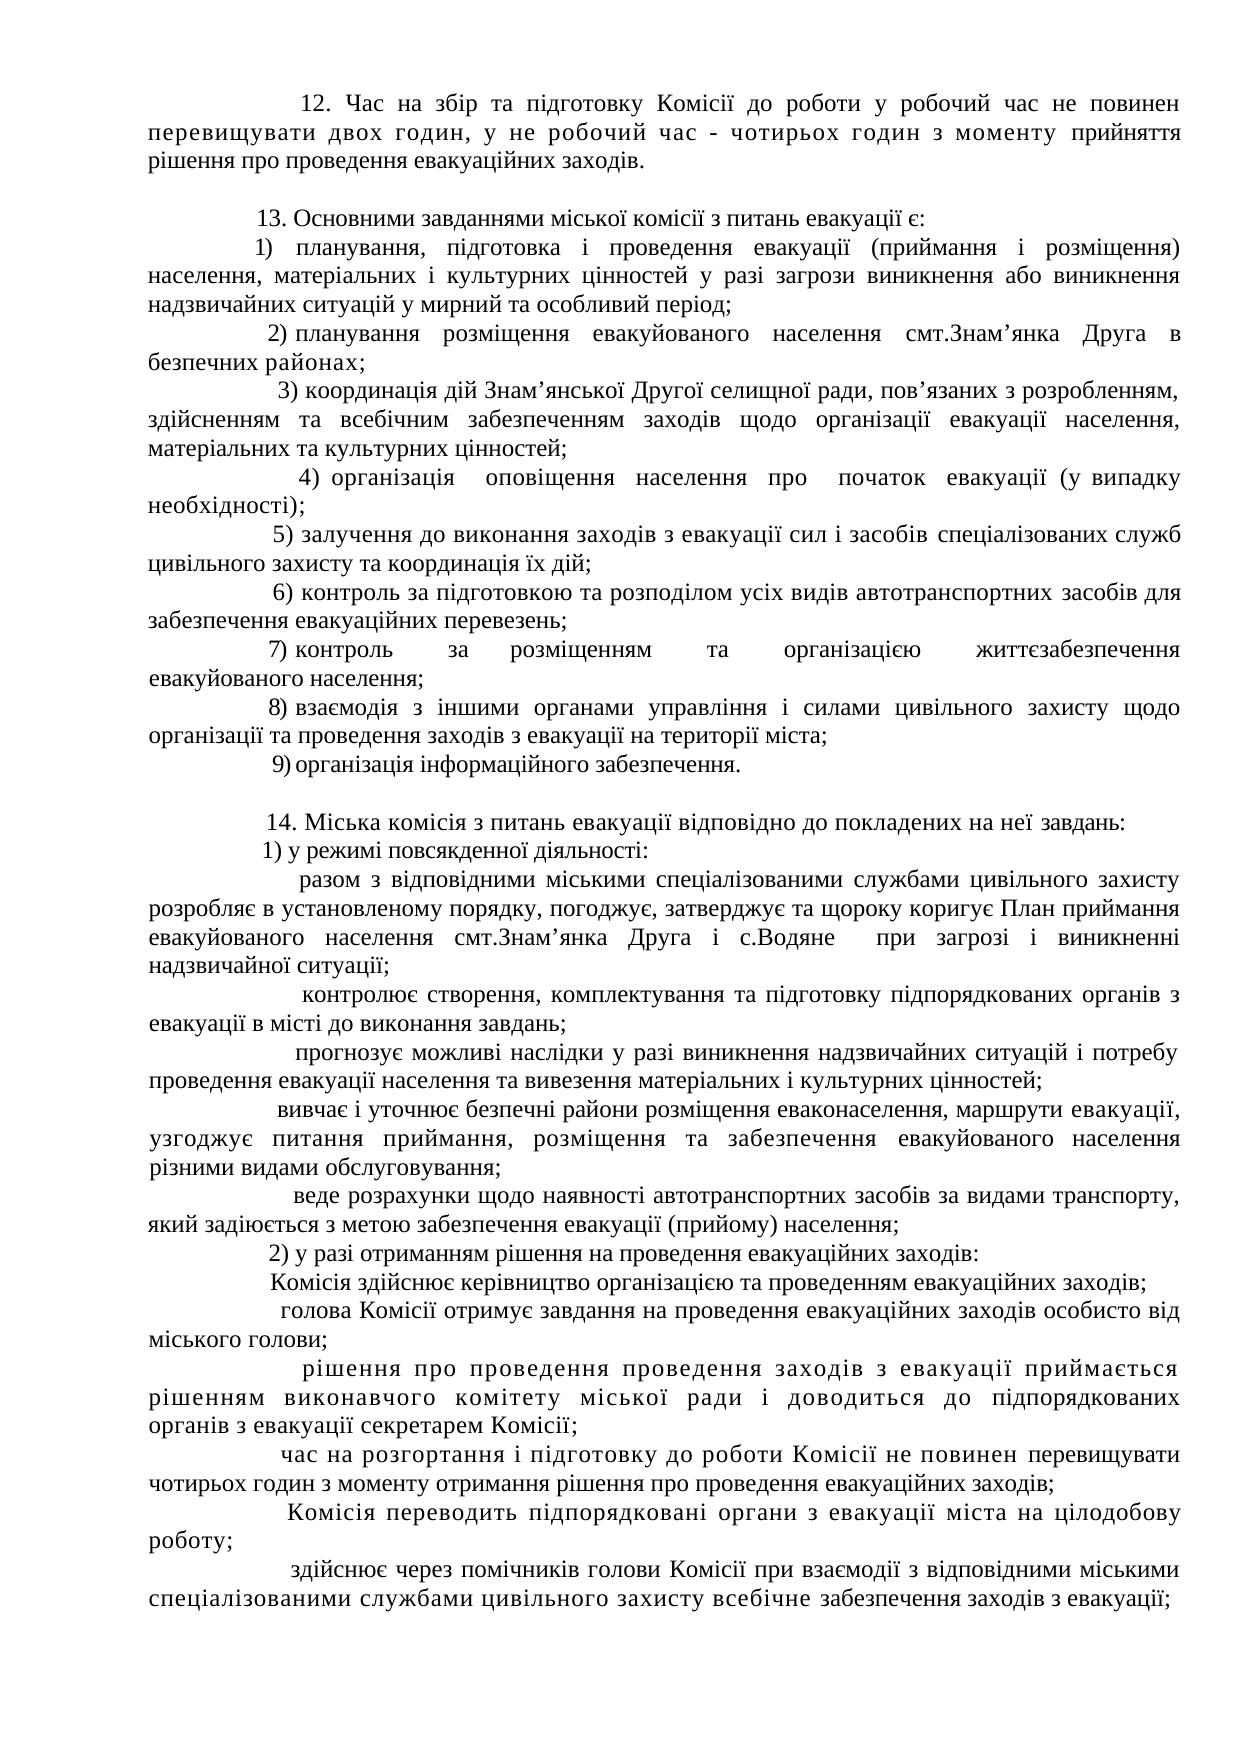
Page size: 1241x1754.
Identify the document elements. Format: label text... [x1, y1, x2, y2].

text 3) координація дій Знам’янської Другої селищної ради, пов’язаних з розробленням, здійсненням та всебічним забезпеченням заходів щодо організації евакуації населення, матеріальних та культурних цінностей; [148, 375, 1181, 462]
text 2) у разі отриманням рішення на проведення евакуаційних заходів: [148, 1238, 1181, 1267]
text рішення про проведення проведення заходів з евакуації приймається рішенням виконавчого комітету міської ради і доводиться до підпорядкованих органів з евакуації секретарем Комісії; [148, 1353, 1180, 1439]
text 13. Основними завданнями міської комісії з питань евакуації є: [148, 203, 1181, 232]
text 4) організація оповіщення населення про початок евакуації (у випадку необхідності); [148, 462, 1181, 519]
text 14. Міська комісія з питань евакуації відповідно до покладених на неї завдань: [148, 807, 1181, 835]
text 1) планування, підготовка і проведення евакуації (приймання і розміщення) населення, матеріальних і культурних цінностей у разі загрози виникнення або виникнення надзвичайних ситуацій у мирний та особливий період; [148, 232, 1181, 318]
text контролює створення, комплектування та підготовку підпорядкованих органів з евакуації в місті до виконання завдань; [149, 979, 1181, 1037]
text 9) організація інформаційного забезпечення. [148, 749, 1181, 778]
text 2) планування розміщення евакуйованого населення смт.Знам’янка Друга в безпечних районах; [148, 318, 1181, 375]
text разом з відповідними міськими спеціалізованими службами цивільного захисту розробляє в установленому порядку, погоджує, затверджує та щороку коригує План приймання евакуйованого населення смт.Знам’янка Друга і с.Водяне при загрозі і виникненні надзвичайної ситуації; [148, 864, 1181, 979]
text веде розрахунки щодо наявності автотранспортних засобів за видами транспорту, який задіюється з метою забезпечення евакуації (прийому) населення; [148, 1180, 1181, 1238]
text прогнозує можливі наслідки у разі виникнення надзвичайних ситуацій і потребу проведення евакуації населення та вивезення матеріальних і культурних цінностей; [149, 1037, 1180, 1094]
text 7) контроль за розміщенням та організацією життєзабезпечення евакуйованого населення; [149, 634, 1181, 692]
text Комісія здійснює керівництво організацією та проведенням евакуаційних заходів; [148, 1267, 1181, 1295]
text Комісія переводить підпорядковані органи з евакуації міста на цілодобову роботу; [148, 1497, 1181, 1554]
text 12. Час на збір та підготовку Комісії до роботи у робочий час не повинен перевищувати двох годин, у не робочий час - чотирьох годин з моменту прийняття рішення про проведення евакуаційних заходів. [148, 88, 1181, 174]
text 8) взаємодія з іншими органами управління і силами цивільного захисту щодо організації та проведення заходів з евакуації на території міста; [148, 692, 1181, 749]
text 5) залучення до виконання заходів з евакуації сил і засобів спеціалізованих служб цивільного захисту та координація їх дій; [148, 519, 1181, 577]
text здійснює через помічників голови Комісії при взаємодії з відповідними міськими спеціалізованими службами цивільного захисту всебічне забезпечення заходів з евакуації; [148, 1554, 1181, 1612]
text вивчає і уточнює безпечні райони розміщення еваконаселення, маршрути евакуації, узгоджує питання приймання, розміщення та забезпечення евакуйованого населення різними видами обслуговування; [149, 1094, 1181, 1180]
text 6) контроль за підготовкою та розподілом усіх видів автотранспортних засобів для забезпечення евакуаційних перевезень; [148, 577, 1181, 634]
text час на розгортання і підготовку до роботи Комісії не повинен перевищувати чотирьох годин з моменту отримання рішення про проведення евакуаційних заходів; [148, 1439, 1180, 1497]
text 1) у режимі повсякденної діяльності: [148, 835, 1181, 864]
text голова Комісії отримує завдання на проведення евакуаційних заходів особисто від міського голови; [148, 1295, 1180, 1353]
